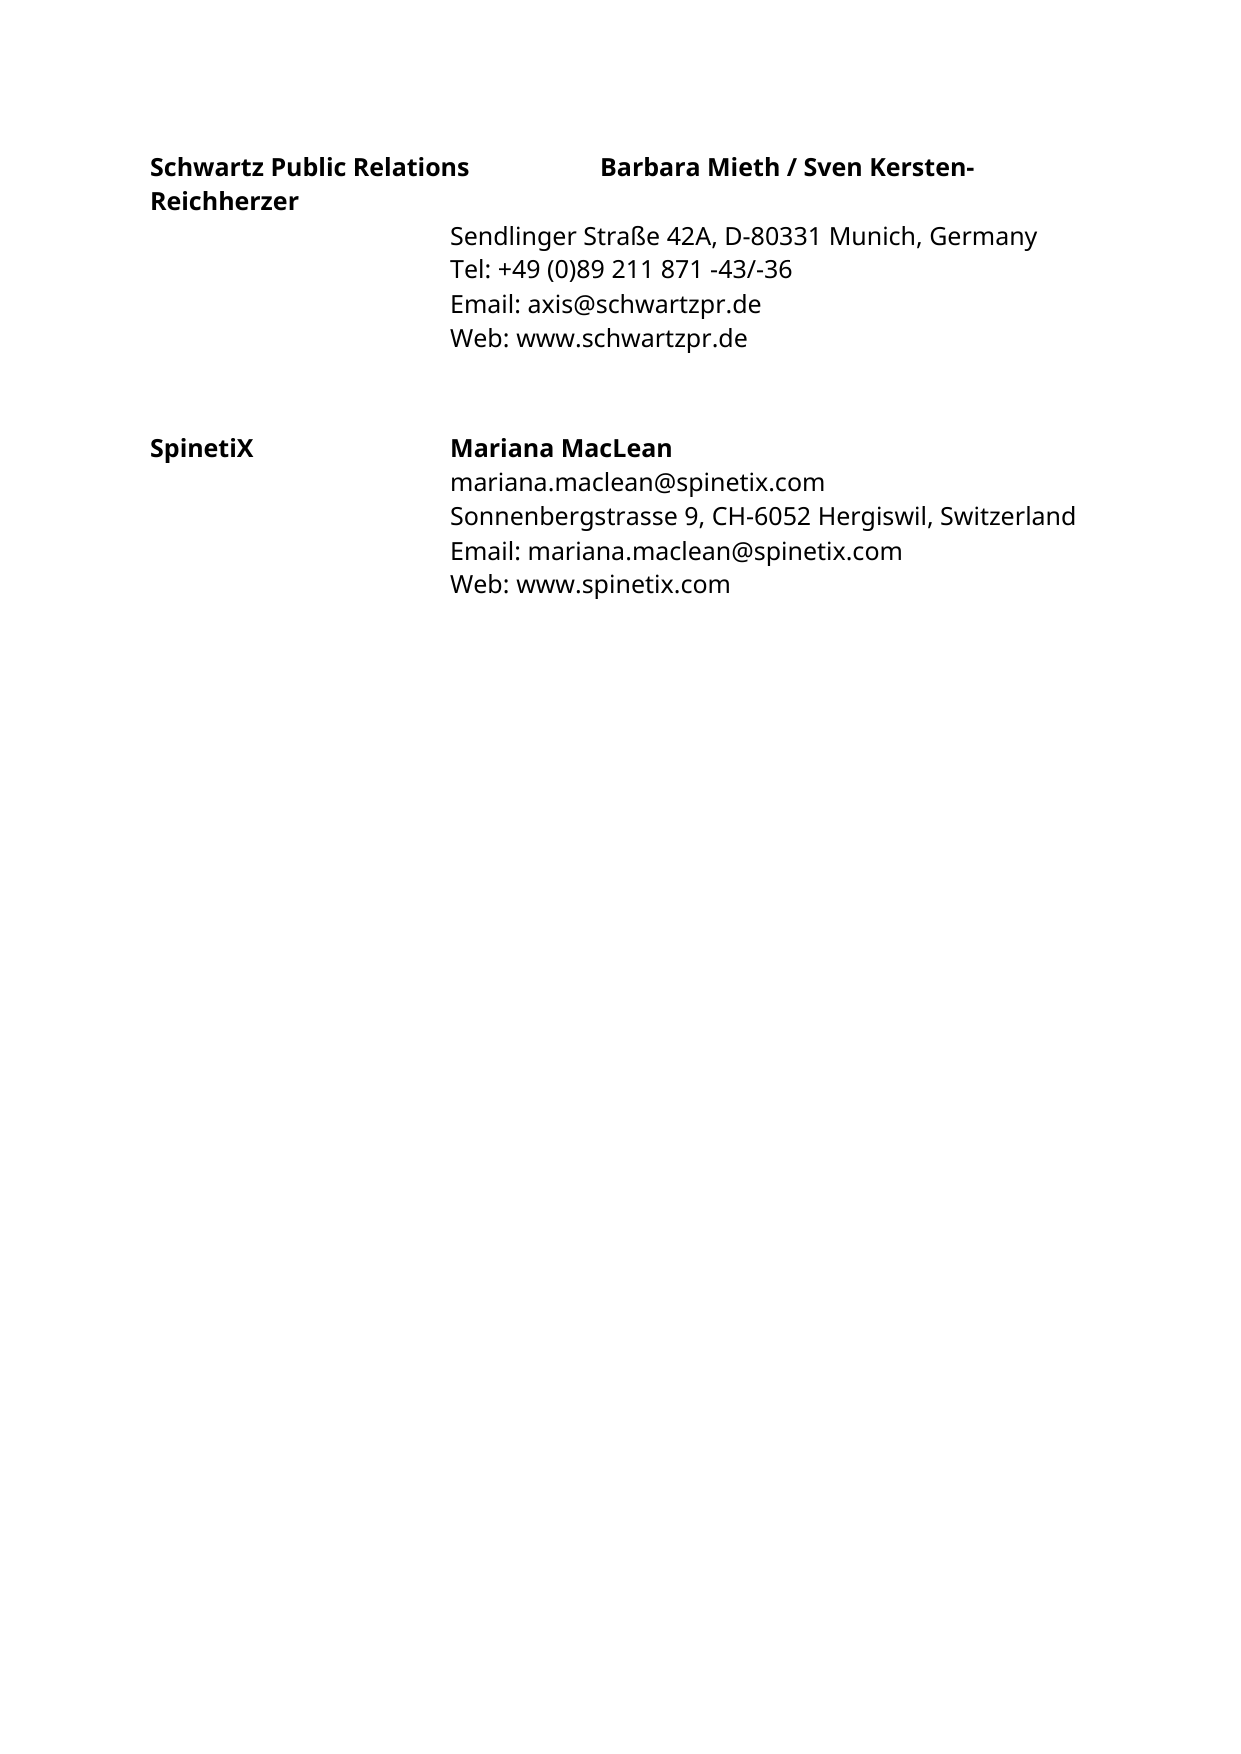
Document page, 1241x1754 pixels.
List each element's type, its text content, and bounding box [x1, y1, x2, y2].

text Sendlinger Straße 42A, D-80331 Munich, Germany [375, 218, 1090, 252]
text Tel: +49 (0)89 211 871 -43/-36 [375, 252, 1090, 286]
text Schwartz Public Relations Barbara Mieth / Sven Kersten-Reichherzer [150, 150, 1090, 218]
text SpinetiX Mariana MacLean mariana.maclean@spinetix.com [150, 431, 1090, 499]
text Sonnenbergstrasse 9, CH-6052 Hergiswil, Switzerland [450, 499, 1090, 533]
text Web: www.schwartzpr.de [375, 320, 1090, 354]
text Email: axis@schwartzpr.de [450, 286, 1090, 320]
text Web: www.spinetix.com [450, 567, 1090, 601]
text Email: mariana.maclean@spinetix.com [450, 533, 1090, 567]
